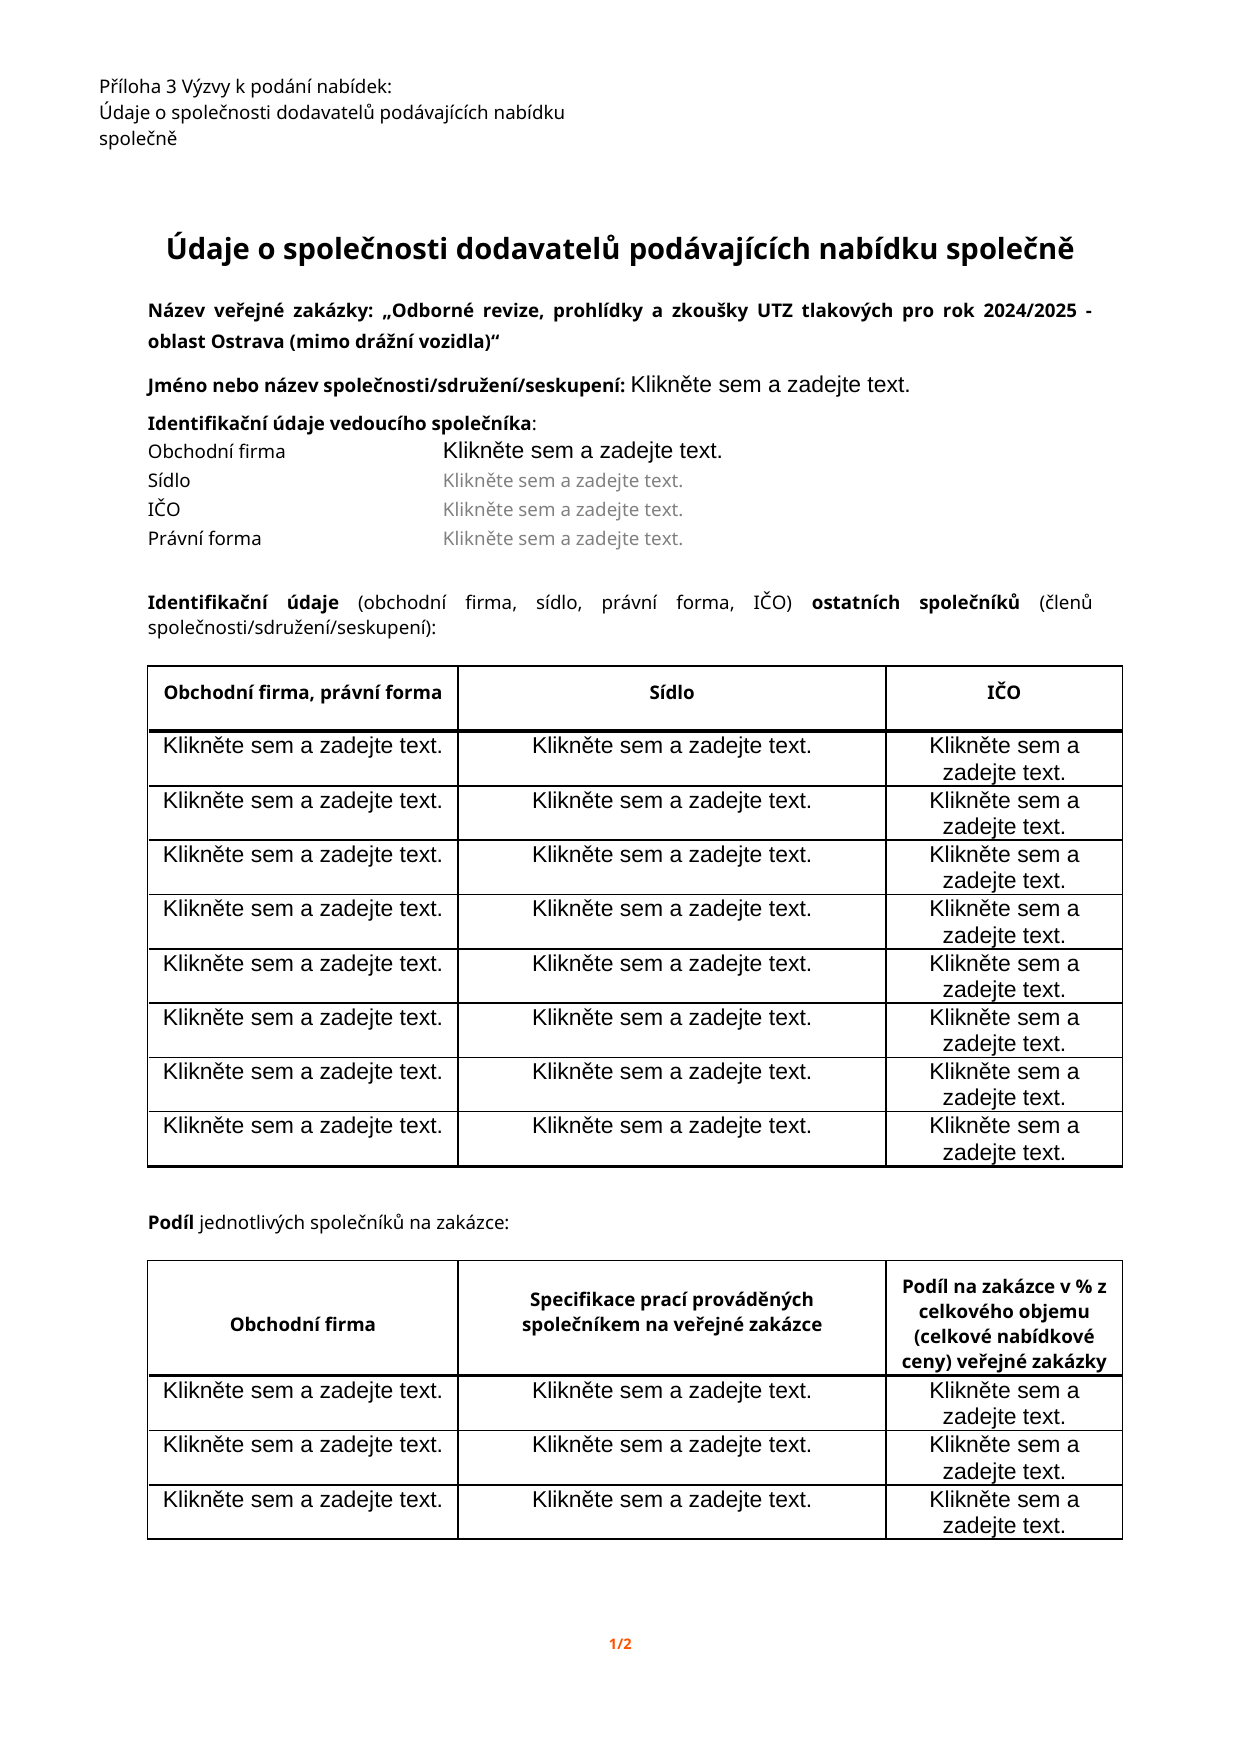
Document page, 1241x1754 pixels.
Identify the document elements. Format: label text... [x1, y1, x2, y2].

text Podíl jednotlivých společníků na zakázce: [148, 1210, 1093, 1260]
text Identifikační údaje (obchodní firma, sídlo, právní forma, IČO) ostatních společníků (členů společnosti/sdružení/seskupení): [148, 590, 1093, 640]
text Právní forma [148, 523, 1093, 552]
text Obchodní firma [148, 436, 1093, 465]
table_header Sídlo [459, 667, 885, 729]
table_header Obchodní firma, právní forma [148, 667, 457, 729]
table_header Obchodní firma [148, 1261, 457, 1374]
text Identifikační údaje vedoucího společníka: [148, 411, 1093, 436]
text Název veřejné zakázky: „Odborné revize, prohlídky a zkoušky UTZ tlakových pro rok 2024/2025 - oblast Ostrava (mimo drážní vozidla)“ [148, 293, 1093, 355]
table_header Podíl na zakázce v % z celkového objemu (celkové nabídkové ceny) veřejné zakázky [887, 1261, 1122, 1374]
table_header Specifikace prací prováděných společníkem na veřejné zakázce [459, 1261, 885, 1374]
text IČO [148, 494, 1093, 523]
title Údaje o společnosti dodavatelů podávajících nabídku společně [148, 228, 1093, 268]
table_header IČO [887, 667, 1122, 729]
text Jméno nebo název společnosti/sdružení/seskupení: [148, 367, 1093, 398]
text Sídlo [148, 465, 1093, 494]
